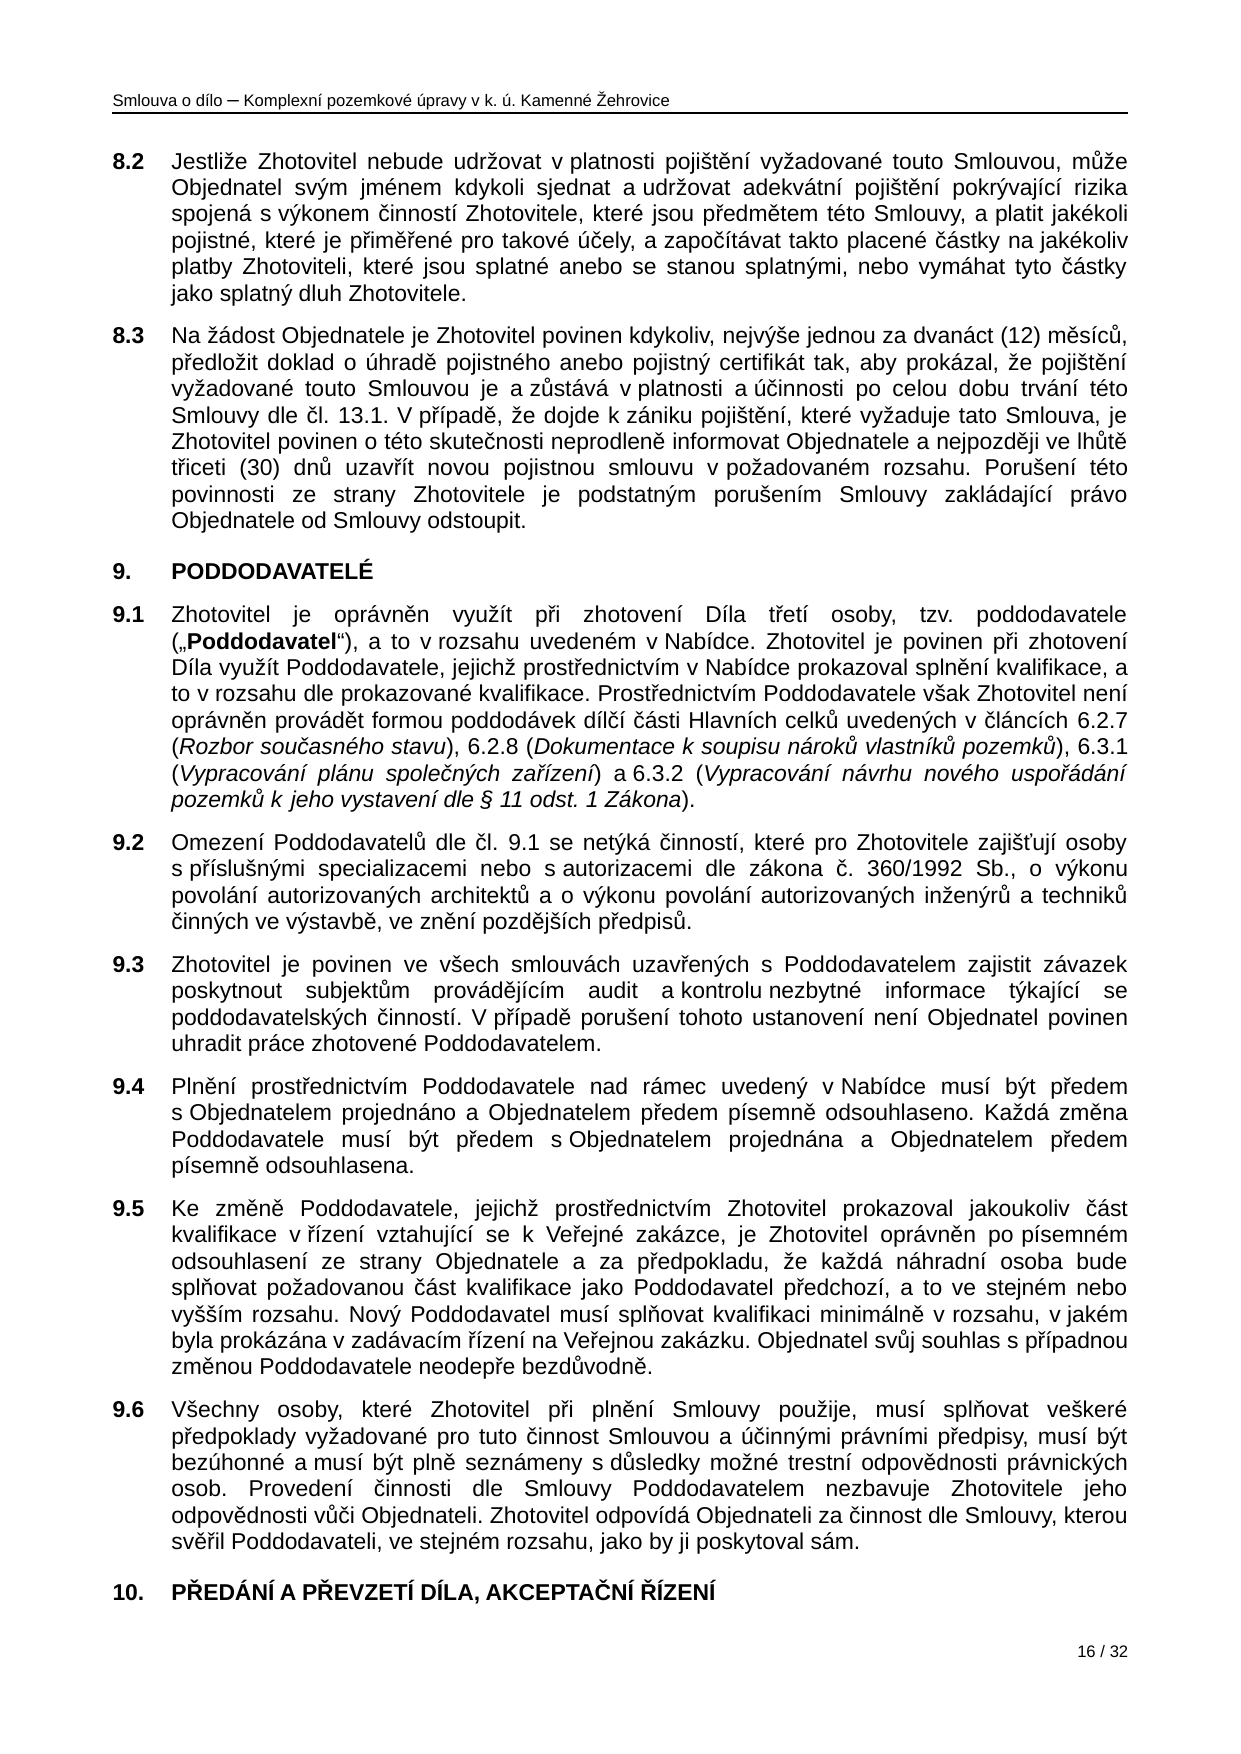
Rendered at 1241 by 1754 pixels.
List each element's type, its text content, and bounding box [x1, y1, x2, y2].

text Ke změně Poddodavatele, jejichž prostřednictvím Zhotovitel prokazoval jakoukoliv část kvalifikace v řízení vztahující se k Veřejné zakázce, je Zhotovitel oprávněn po písemném odsouhlasení ze strany Objednatele a za předpokladu, že každá náhradní osoba bude splňovat požadovanou část kvalifikace jako Poddodavatel předchozí, a to ve stejném nebo vyšším rozsahu. Nový Poddodavatel musí splňovat kvalifikaci minimálně v rozsahu, v jakém byla prokázána v zadávacím řízení na Veřejnou zakázku. Objednatel svůj souhlas s případnou změnou Poddodavatele neodepře bezdůvodně. [112, 1195, 1128, 1379]
text Na žádost Objednatele je Zhotovitel povinen kdykoliv, nejvýše jednou za dvanáct (12) měsíců, předložit doklad o úhradě pojistného anebo pojistný certifikát tak, aby prokázal, že pojištění vyžadované touto Smlouvou je a zůstává v platnosti a účinnosti po celou dobu trvání této Smlouvy dle čl. 13.1. V případě, že dojde k zániku pojištění, které vyžaduje tato Smlouva, je Zhotovitel povinen o této skutečnosti neprodleně informovat Objednatele a nejpozději ve lhůtě třiceti (30) dnů uzavřít novou pojistnou smlouvu v požadovaném rozsahu. Porušení této povinnosti ze strany Zhotovitele je podstatným porušením Smlouvy zakládající právo Objednatele od Smlouvy odstoupit. [112, 322, 1128, 533]
text Všechny osoby, které Zhotovitel při plnění Smlouvy použije, musí splňovat veškeré předpoklady vyžadované pro tuto činnost Smlouvou a účinnými právními předpisy, musí být bezúhonné a musí být plně seznámeny s důsledky možné trestní odpovědnosti právnických osob. Provedení činnosti dle Smlouvy Poddodavatelem nezbavuje Zhotovitele jeho odpovědnosti vůči Objednateli. Zhotovitel odpovídá Objednateli za činnost dle Smlouvy, kterou svěřil Poddodavateli, ve stejném rozsahu, jako by ji poskytoval sám. [112, 1396, 1128, 1554]
text Poddodavatelé [112, 558, 1128, 585]
text Předání a převzetí Díla, Akceptační řízení [112, 1579, 1128, 1606]
text Plnění prostřednictvím Poddodavatele nad rámec uvedený v Nabídce musí být předem s Objednatelem projednáno a Objednatelem předem písemně odsouhlaseno. Každá změna Poddodavatele musí být předem s Objednatelem projednána a Objednatelem předem písemně odsouhlasena. [112, 1073, 1128, 1178]
text Omezení Poddodavatelů dle čl. 9.1 se netýká činností, které pro Zhotovitele zajišťují osoby s příslušnými specializacemi nebo s autorizacemi dle zákona č. 360/1992 Sb., o výkonu povolání autorizovaných architektů a o výkonu povolání autorizovaných inženýrů a techniků činných ve výstavbě, ve znění pozdějších předpisů. [112, 829, 1128, 934]
text Zhotovitel je povinen ve všech smlouvách uzavřených s Poddodavatelem zajistit závazek poskytnout subjektům provádějícím audit a kontrolu nezbytné informace týkající se poddodavatelských činností. V případě porušení tohoto ustanovení není Objednatel povinen uhradit práce zhotovené Poddodavatelem. [112, 951, 1128, 1056]
text Jestliže Zhotovitel nebude udržovat v platnosti pojištění vyžadované touto Smlouvou, může Objednatel svým jménem kdykoli sjednat a udržovat adekvátní pojištění pokrývající rizika spojená s výkonem činností Zhotovitele, které jsou předmětem této Smlouvy, a platit jakékoli pojistné, které je přiměřené pro takové účely, a započítávat takto placené částky na jakékoliv platby Zhotoviteli, které jsou splatné anebo se stanou splatnými, nebo vymáhat tyto částky jako splatný dluh Zhotovitele. [112, 148, 1128, 306]
text Zhotovitel je oprávněn využít při zhotovení Díla třetí osoby, tzv. poddodavatele („Poddodavatel“), a to v rozsahu uvedeném v Nabídce. Zhotovitel je povinen při zhotovení Díla využít Poddodavatele, jejichž prostřednictvím v Nabídce prokazoval splnění kvalifikace, a to v rozsahu dle prokazované kvalifikace. Prostřednictvím Poddodavatele však Zhotovitel není oprávněn provádět formou poddodávek dílčí části Hlavních celků uvedených v článcích 6.2.7 (Rozbor současného stavu), 6.2.8 (Dokumentace k soupisu nároků vlastníků pozemků), 6.3.1 (Vypracování plánu společných zařízení) a 6.3.2 (Vypracování návrhu nového uspořádání pozemků k jeho vystavení dle § 11 odst. 1 Zákona). [112, 601, 1128, 812]
